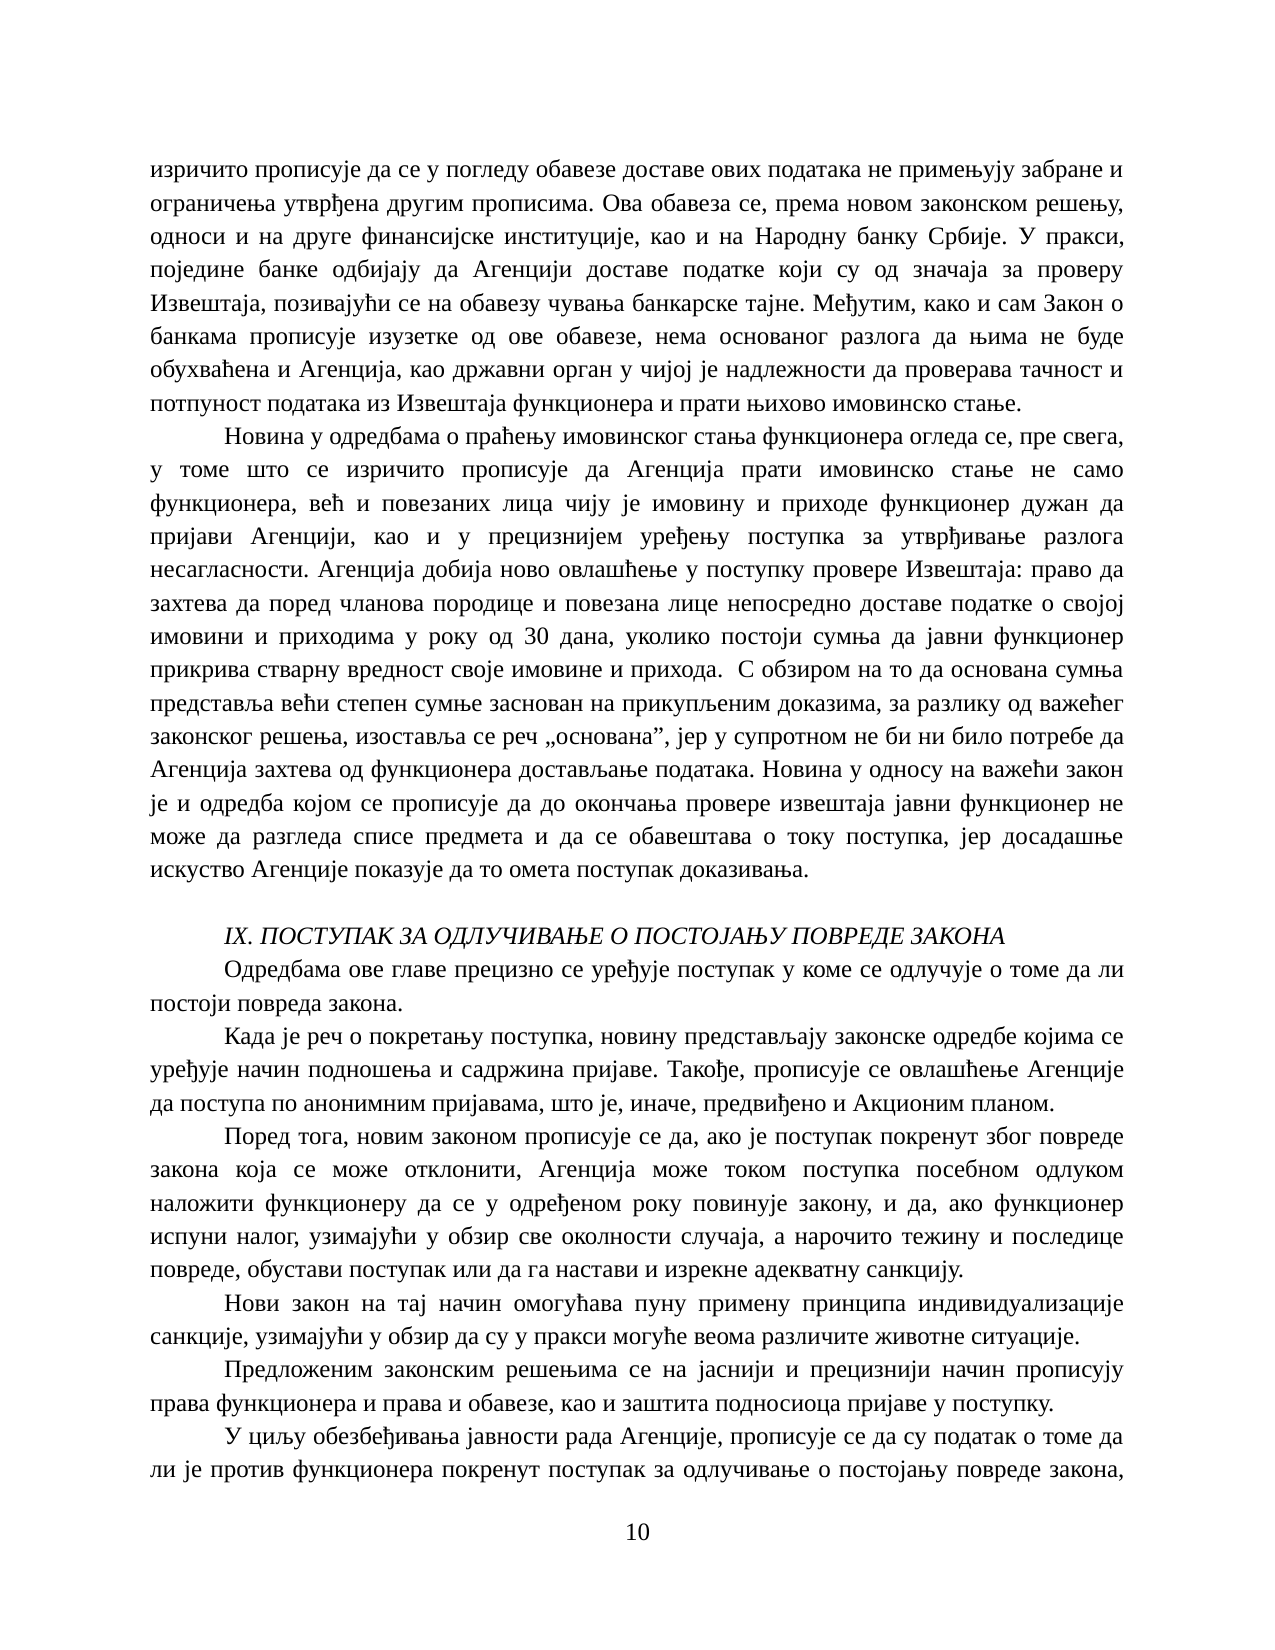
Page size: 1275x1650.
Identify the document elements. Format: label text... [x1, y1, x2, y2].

text Нови закон на тај начин омогућава пуну примену принципа индивидуализације санкције, узимајући у обзир да су у пракси могуће веома различите животне ситуације. [150, 1283, 1125, 1350]
text Предложеним законским решењима се на јаснији и прецизнији начин прописују права функционера и права и обавезе, као и заштита подносиоца пријаве у поступку. [150, 1350, 1125, 1417]
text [150, 150, 1125, 417]
text Одредбама ове главе прецизно се уређује поступак у коме се одлучује о томе да ли постоји повреда закона. [150, 950, 1125, 1017]
text IX. ПОСТУПАК ЗА ОДЛУЧИВАЊЕ О ПОСТОЈАЊУ ПОВРЕДЕ ЗАКОНА [150, 917, 1125, 950]
text Поред тога, новим законом прописује се да, ако је поступак покренут због повреде закона која се може отклонити, Агенција може током поступка посебном одлуком наложити функционеру да се у одређеном року повинује закону, и да, ако функционер испуни налог, узимајући у обзир све околности случаја, а нарочито тежину и последице повреде, обустави поступак или да га настави и изрекне адекватну санкцију. [150, 1117, 1125, 1283]
text Када је реч о покретању поступка, новину представљају законске одредбе којима се уређује начин подношења и садржина пријаве. Такође, прописује се овлашћење Агенције да поступа по анонимним пријавама, што је, иначе, предвиђено и Акционим планом. [150, 1017, 1125, 1117]
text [150, 1417, 1125, 1483]
text Новина у одредбама о праћењу имовинског стања функционера огледа се, пре свега, у томе што се изричито прописује да Агенција прати имовинско стање не само функционера, већ и повезаних лица чију је имовину и приходе функционер дужан да пријави Агенцији, као и у прецизнијем уређењу поступка за утврђивање разлога несагласности. Агенција добија ново овлашћење у поступку провере Извештаја: право да захтева да поред чланова породице и повезана лице непосредно доставе податке о својој имовини и приходима у року од 30 дана, уколико постоји сумња да јавни функционер прикрива стварну вредност своје имовине и прихода. С обзиром на то да основана сумња представља већи степен сумње заснован на прикупљеним доказима, за разлику од важећег законског решења, изоставља се реч „основана”, јер у супротном не би ни било потребе да Агенција захтева од функционера достављање података. Новина у односу на важећи закон је и одредба којом се прописује да до окончања провере извештаја јавни функционер не може да разгледа списе предмета и да се обавештава о току поступка, јер досадашње искуство Агенције показује да то омета поступак доказивања. [150, 417, 1125, 883]
